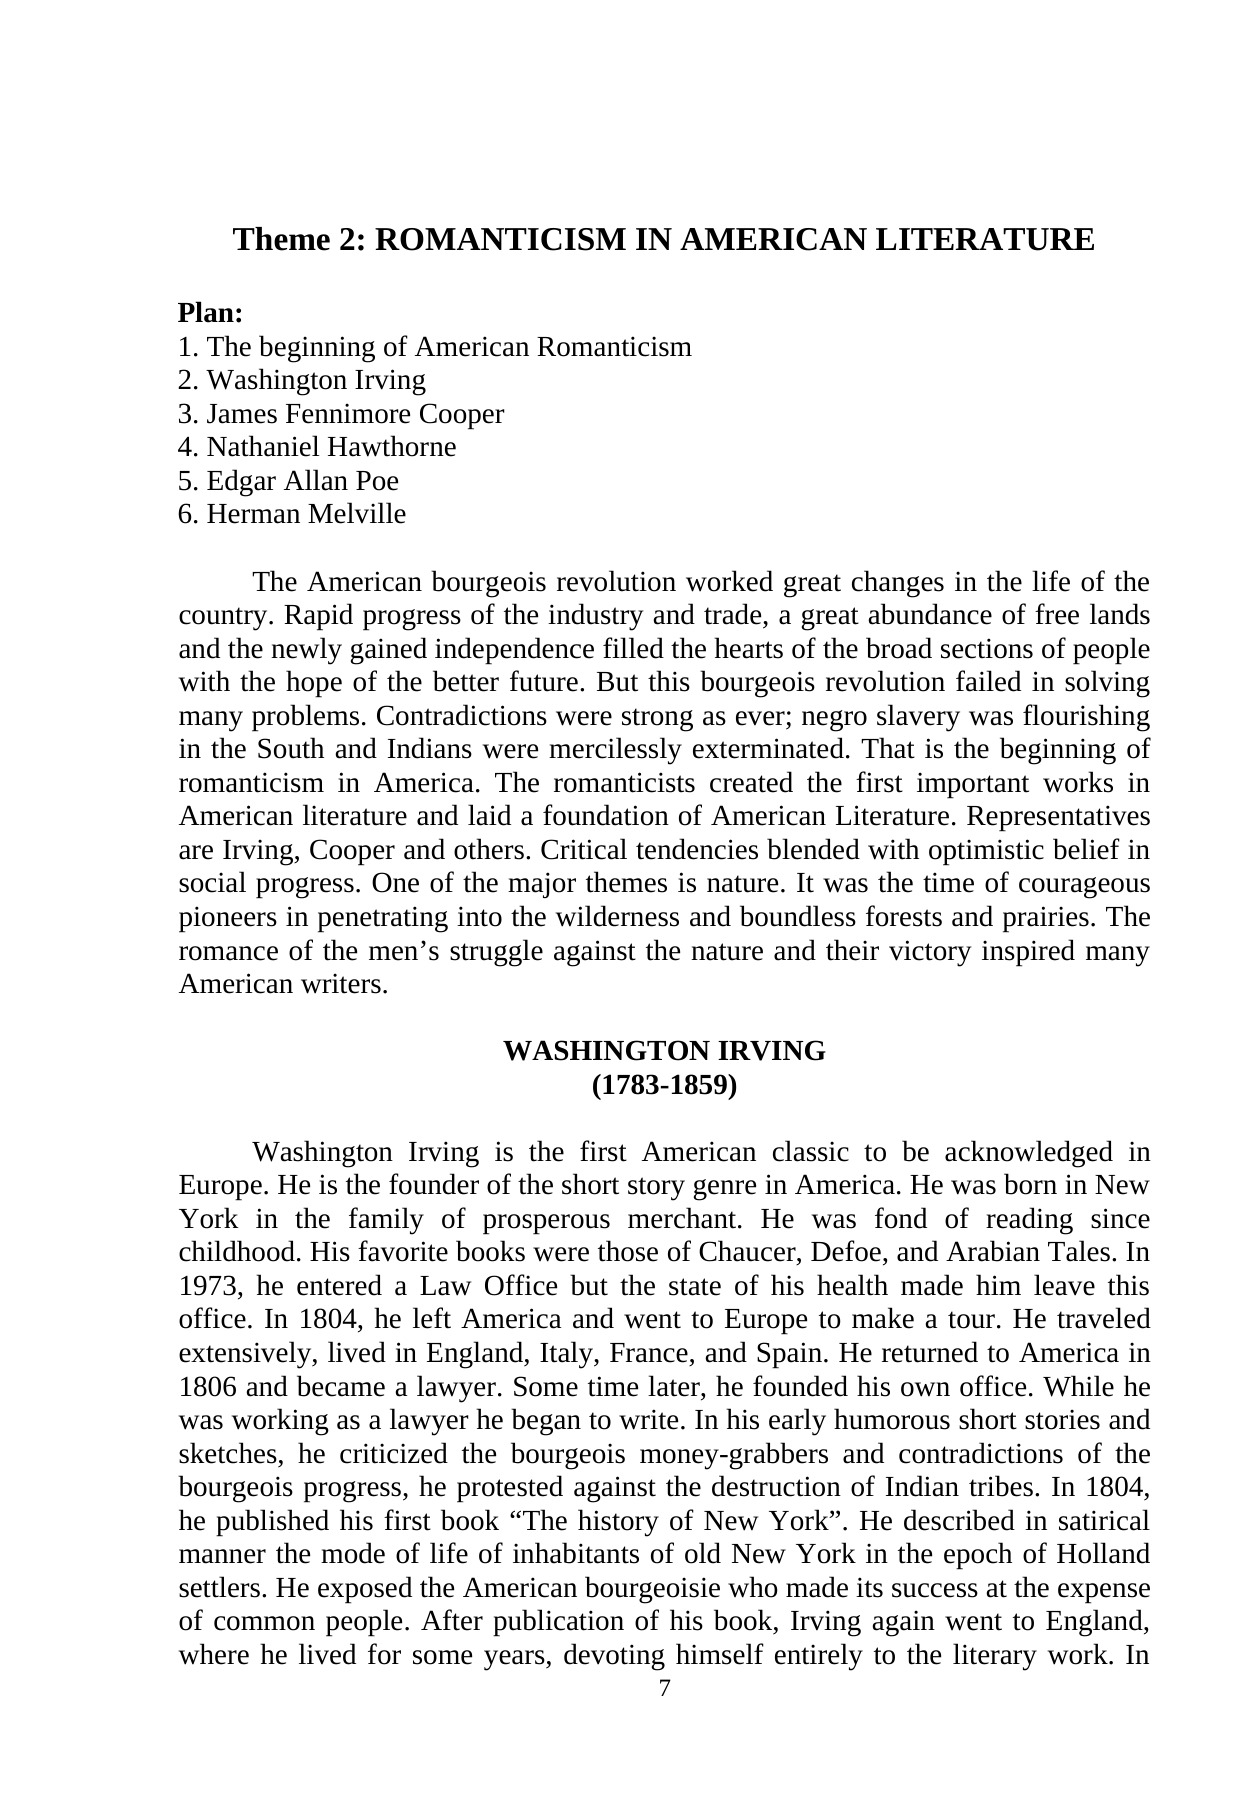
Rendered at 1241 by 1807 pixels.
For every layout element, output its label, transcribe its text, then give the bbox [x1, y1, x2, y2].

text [178, 1134, 1152, 1671]
text 1. The beginning of American Romanticism [177, 329, 1152, 362]
text 2. Washington Irving [177, 362, 1152, 396]
text WASHINGTON IRVING [177, 1033, 1152, 1067]
text 3. James Fennimore Cooper [177, 396, 1152, 429]
text (1783-1859) [177, 1067, 1152, 1100]
text 6. Herman Melville [177, 497, 1152, 530]
text 4. Nathaniel Hawthorne [177, 429, 1152, 463]
text The American bourgeois revolution worked great changes in the life of the country. Rapid progress of the industry and trade, a great abundance of free lands and the newly gained independence filled the hearts of the broad sections of people with the hope of the better future. But this bourgeois revolution failed in solving many problems. Contradictions were strong as ever; negro slavery was flourishing in the South and Indians were mercilessly exterminated. That is the beginning of romanticism in America. The romanticists created the first important works in American literature and laid a foundation of American Literature. Representatives are Irving, Cooper and others. Critical tendencies blended with optimistic belief in social progress. One of the major themes is nature. It was the time of courageous pioneers in penetrating into the wilderness and boundless forests and prairies. The romance of the men’s struggle against the nature and their victory inspired many American writers. [178, 564, 1152, 1000]
text Theme 2: ROMANTICISM IN AMERICAN LITERATURE [177, 219, 1152, 257]
text Plan: [177, 295, 1152, 329]
text 5. Edgar Allan Poe [177, 463, 1152, 497]
